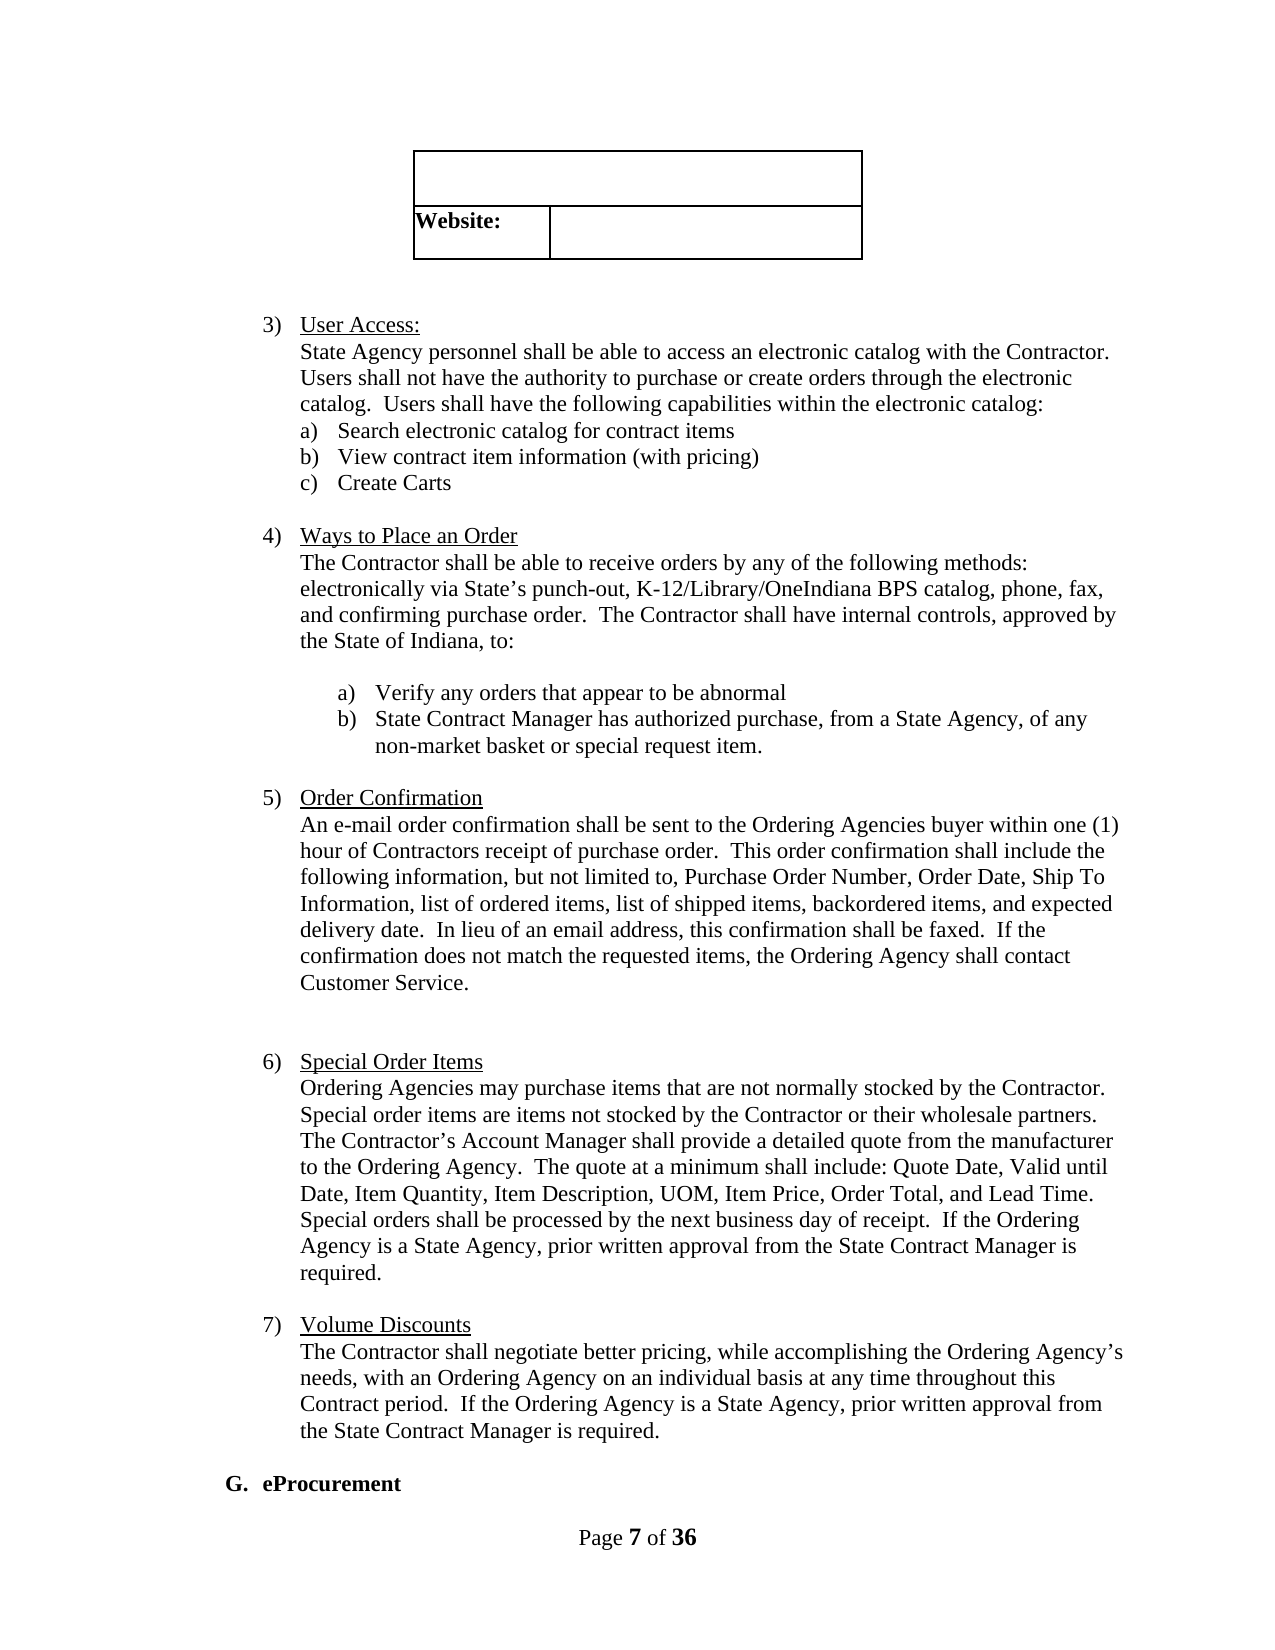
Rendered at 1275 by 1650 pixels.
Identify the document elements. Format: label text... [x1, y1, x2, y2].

text The Contractor shall be able to receive orders by any of the following methods: electronically via State’s punch-out, K-12/Library/OneIndiana BPS catalog, phone, fax, and confirming purchase order. The Contractor shall have internal controls, approved by the State of Indiana, to: [300, 548, 1125, 654]
text a) Verify any orders that appear to be abnormal [337, 679, 1125, 705]
list Order Confirmation [262, 784, 1125, 811]
list eProcurement [225, 1469, 1125, 1496]
list Special Order Items [262, 1048, 1125, 1074]
text Ordering Agencies may purchase items that are not normally stocked by the Contractor. Special order items are items not stocked by the Contractor or their wholesale partners. The Contractor’s Account Manager shall provide a detailed quote from the manufacturer to the Ordering Agency. The quote at a minimum shall include: Quote Date, Valid until Date, Item Quantity, Item Description, UOM, Item Price, Order Total, and Lead Time. Special orders shall be processed by the next business day of receipt. If the Ordering Agency is a State Agency, prior written approval from the State Contract Manager is required. [300, 1074, 1125, 1285]
list Volume Discounts [262, 1311, 1125, 1338]
text State Agency personnel shall be able to access an electronic catalog with the Contractor. Users shall not have the authority to purchase or create orders through the electronic catalog. Users shall have the following capabilities within the electronic catalog: [300, 338, 1150, 417]
text An e-mail order confirmation shall be sent to the Ordering Agencies buyer within one (1) hour of Contractors receipt of purchase order. This order confirmation shall include the following information, but not limited to, Purchase Order Number, Order Date, Ship To Information, list of ordered items, list of shipped items, backordered items, and expected delivery date. In lieu of an email address, this confirmation shall be faxed. If the confirmation does not match the requested items, the Ordering Agency shall contact Customer Service. [300, 811, 1125, 995]
list Ways to Place an Order [262, 522, 1125, 548]
text b) State Contract Manager has authorized purchase, from a State Agency, of any non-market basket or special request item. [337, 705, 1125, 758]
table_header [415, 152, 861, 205]
text The Contractor shall negotiate better pricing, while accomplishing the Ordering Agency’s needs, with an Ordering Agency on an individual basis at any time throughout this Contract period. If the Ordering Agency is a State Agency, prior written approval from the State Contract Manager is required. [300, 1338, 1125, 1443]
table_cell [551, 207, 861, 258]
list View contract item information (with pricing) [300, 443, 1150, 469]
list Create Carts [300, 469, 1150, 496]
list Search electronic catalog for contract items [300, 417, 1150, 443]
list User Access: [262, 311, 1150, 338]
table_cell Website: [415, 207, 549, 258]
